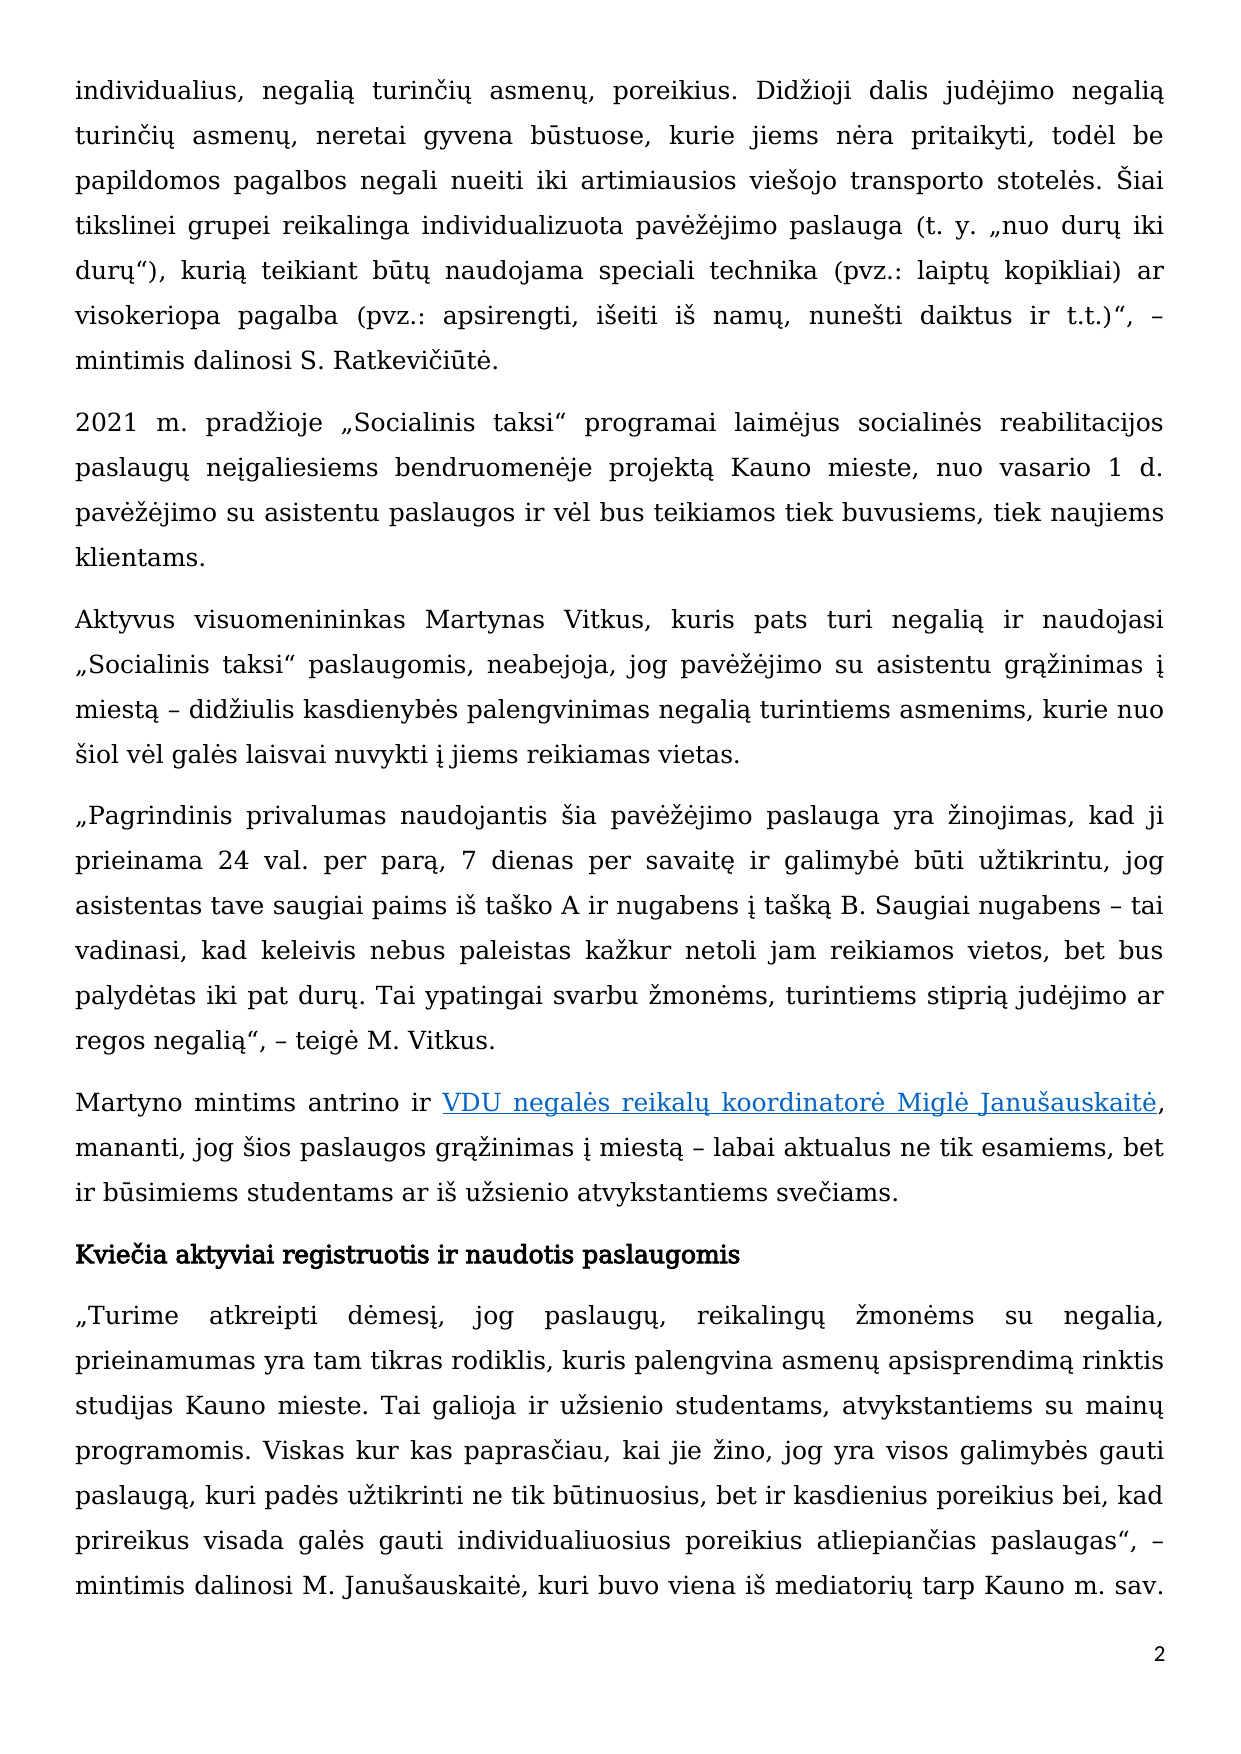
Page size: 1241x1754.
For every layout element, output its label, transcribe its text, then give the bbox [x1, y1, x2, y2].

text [75, 75, 1165, 375]
text 2021 m. pradžioje „Socialinis taksi“ programai laimėjus socialinės reabilitacijos paslaugų neįgaliesiems bendruomenėje projektą Kauno mieste, nuo vasario 1 d. pavėžėjimo su asistentu paslaugos ir vėl bus teikiamos tiek buvusiems, tiek naujiems klientams. [75, 407, 1165, 572]
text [75, 1300, 1165, 1600]
text Aktyvus visuomenininkas Martynas Vitkus, kuris pats turi negalią ir naudojasi „Socialinis taksi“ paslaugomis, neabejoja, jog pavėžėjimo su asistentu grąžinimas į miestą – didžiulis kasdienybės palengvinimas negalią turintiems asmenims, kurie nuo šiol vėl galės laisvai nuvykti į jiems reikiamas vietas. [75, 603, 1165, 768]
text Kviečia aktyviai registruotis ir naudotis paslaugomis [75, 1238, 1165, 1268]
text Martyno mintims antrino ir VDU negalės reikalų koordinatorė Miglė Janušauskaitė, mananti, jog šios paslaugos grąžinimas į miestą – labai aktualus ne tik esamiems, bet ir būsimiems studentams ar iš užsienio atvykstantiems svečiams. [75, 1087, 1165, 1207]
text „Pagrindinis privalumas naudojantis šia pavėžėjimo paslauga yra žinojimas, kad ji prieinama 24 val. per parą, 7 dienas per savaitę ir galimybė būti užtikrintu, jog asistentas tave saugiai paims iš taško A ir nugabens į tašką B. Saugiai nugabens – tai vadinasi, kad keleivis nebus paleistas kažkur netoli jam reikiamos vietos, bet bus palydėtas iki pat durų. Tai ypatingai svarbu žmonėms, turintiems stiprią judėjimo ar regos negalią“, – teigė M. Vitkus. [75, 800, 1165, 1055]
